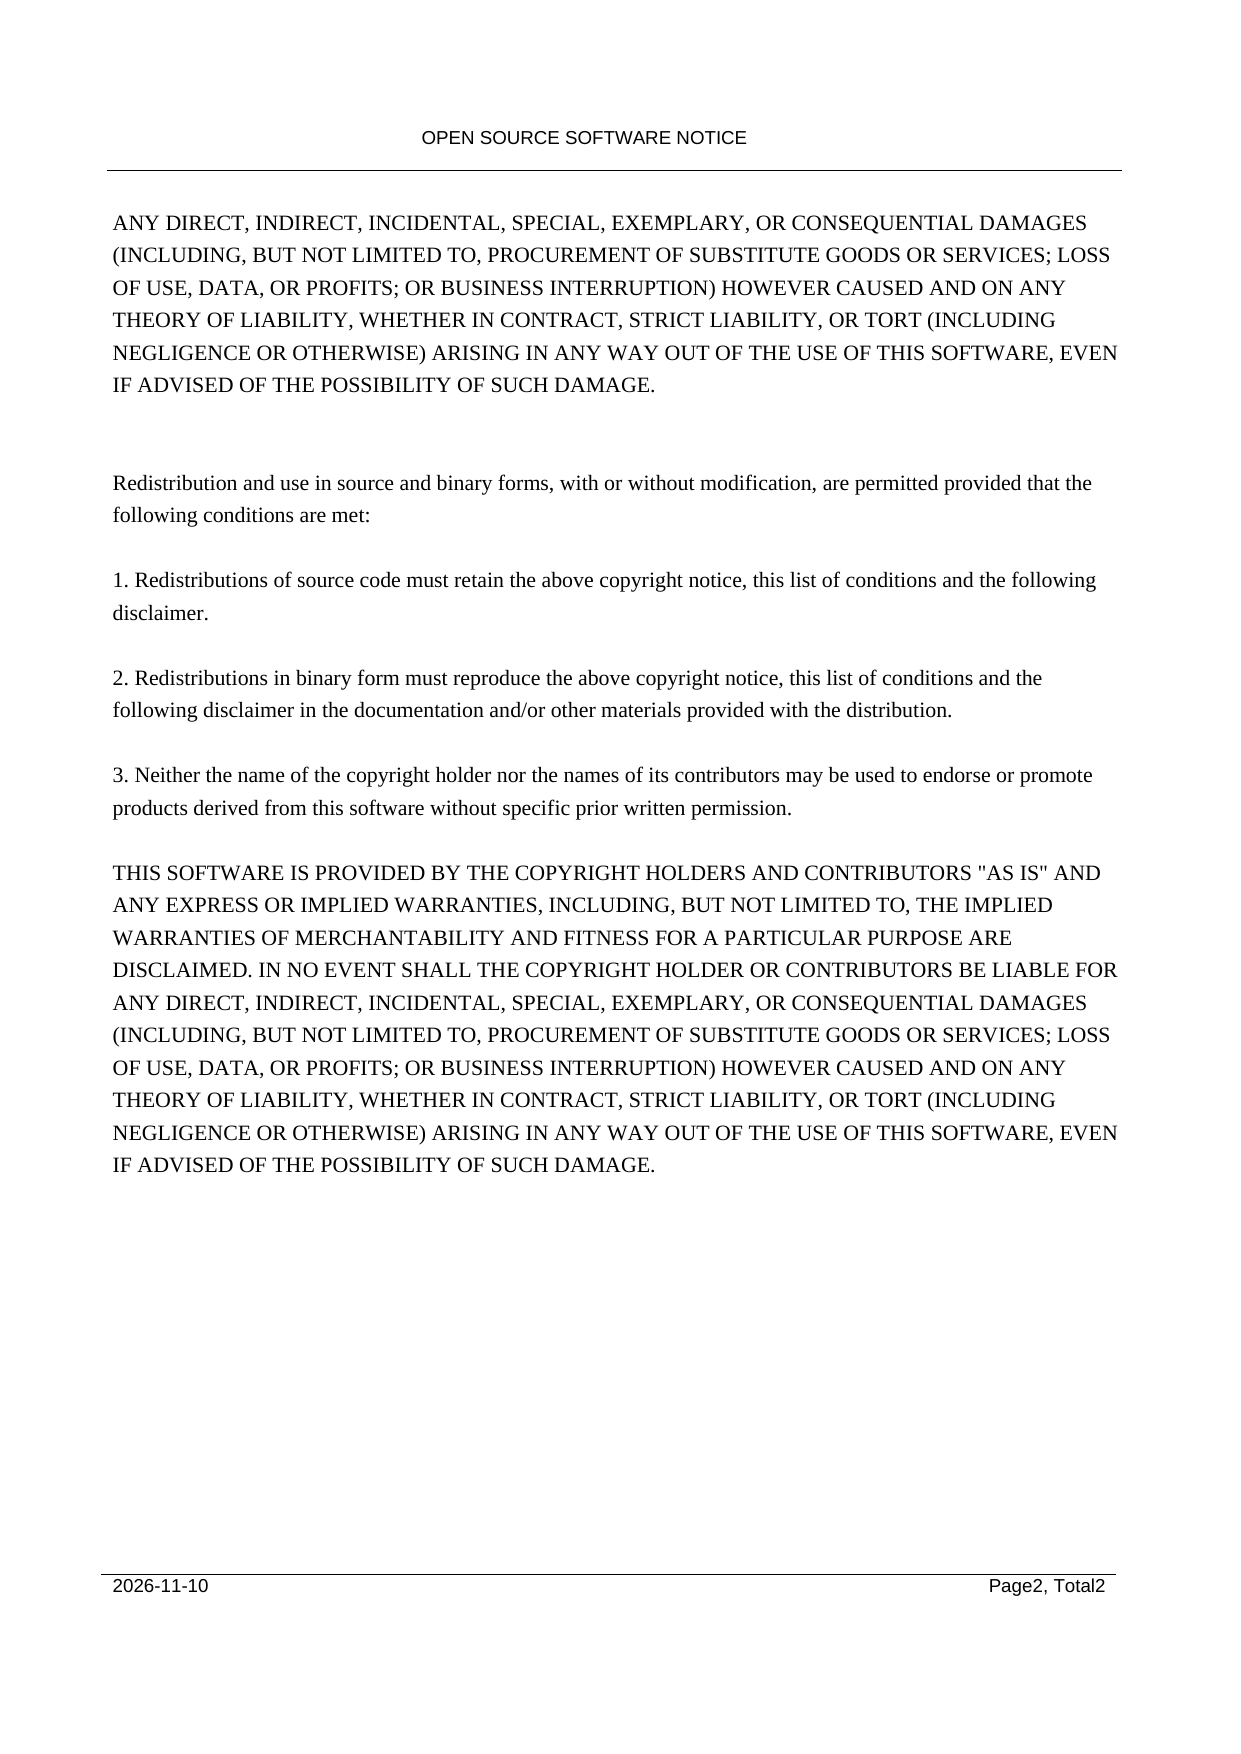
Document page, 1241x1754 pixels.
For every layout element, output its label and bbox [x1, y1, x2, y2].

text [112, 206, 1128, 1214]
